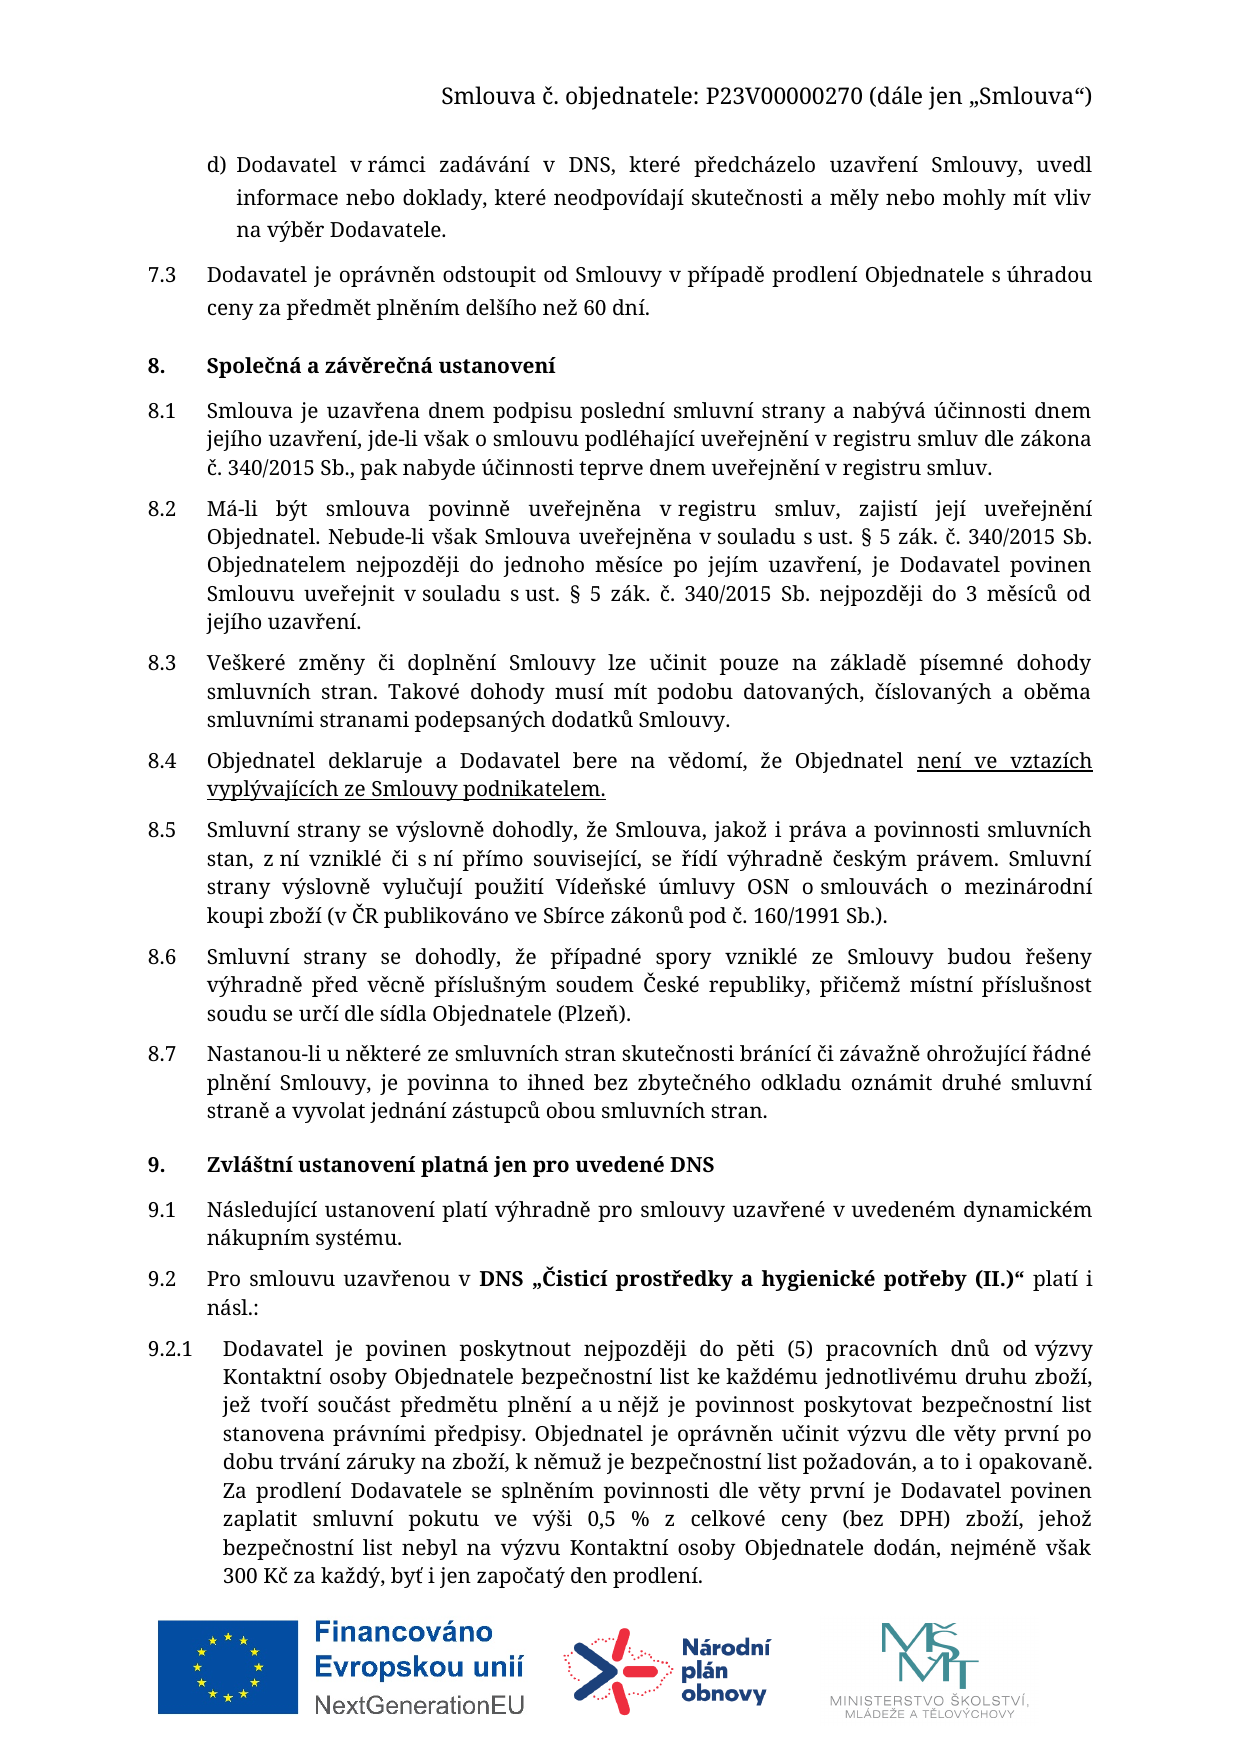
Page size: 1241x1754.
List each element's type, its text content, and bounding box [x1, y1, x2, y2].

picture [147, 1605, 789, 1726]
list Pro smlouvu uzavřenou v DNS „Čisticí prostředky a hygienické potřeby (II.)“ platí i násl.: [148, 1264, 1093, 1321]
list Veškeré změny či doplnění Smlouvy lze učinit pouze na základě písemné dohody smluvních stran. Takové dohody musí mít podobu datovaných, číslovaných a oběma smluvními stranami podepsaných dodatků Smlouvy. [148, 648, 1093, 734]
list Objednatel deklaruje a Dodavatel bere na vědomí, že Objednatel není ve vztazích vyplývajících ze Smlouvy podnikatelem. [148, 746, 1093, 803]
list Dodavatel je povinen poskytnout nejpozději do pěti (5) pracovních dnů od výzvy Kontaktní osoby Objednatele bezpečnostní list ke každému jednotlivému druhu zboží, jež tvoří součást předmětu plnění a u nějž je povinnost poskytovat bezpečnostní list stanovena právními předpisy. Objednatel je oprávněn učinit výzvu dle věty první po dobu trvání záruky na zboží, k němuž je bezpečnostní list požadován, a to i opakovaně. Za prodlení Dodavatele se splněním povinnosti dle věty první je Dodavatel povinen zaplatit smluvní pokutu ve výši 0,5 % z celkové ceny (bez DPH) zboží, jehož bezpečnostní list nebyl na výzvu Kontaktní osoby Objednatele dodán, nejméně však 300 Kč za každý, byť i jen započatý den prodlení. [148, 1334, 1093, 1590]
list Společná a závěrečná ustanovení [148, 351, 1093, 379]
list Dodavatel v rámci zadávání v DNS, které předcházelo uzavření Smlouvy, uvedl informace nebo doklady, které neodpovídají skutečnosti a měly nebo mohly mít vliv na výběr Dodavatele. [207, 150, 1093, 244]
list Následující ustanovení platí výhradně pro smlouvy uzavřené v uvedeném dynamickém nákupním systému. [148, 1195, 1093, 1252]
list Smlouva je uzavřena dnem podpisu poslední smluvní strany a nabývá účinnosti dnem jejího uzavření, jde-li však o smlouvu podléhající uveřejnění v registru smluv dle zákona č. 340/2015 Sb., pak nabyde účinnosti teprve dnem uveřejnění v registru smluv. [148, 396, 1093, 481]
list Smluvní strany se výslovně dohodly, že Smlouva, jakož i práva a povinnosti smluvních stan, z ní vzniklé či s ní přímo související, se řídí výhradně českým právem. Smluvní strany výslovně vylučují použití Vídeňské úmluvy OSN o smlouvách o mezinárodní koupi zboží (v ČR publikováno ve Sbírce zákonů pod č. 160/1991 Sb.). [148, 816, 1093, 929]
list Nastanou-li u některé ze smluvních stran skutečnosti bránící či závažně ohrožující řádné plnění Smlouvy, je povinna to ihned bez zbytečného odkladu oznámit druhé smluvní straně a vyvolat jednání zástupců obou smluvních stran. [148, 1039, 1093, 1125]
list Zvláštní ustanovení platná jen pro uvedené DNS [148, 1150, 1093, 1178]
list Smluvní strany se dohodly, že případné spory vzniklé ze Smlouvy budou řešeny výhradně před věcně příslušným soudem České republiky, přičemž místní příslušnost soudu se určí dle sídla Objednatele (Plzeň). [148, 942, 1093, 1027]
list Má-li být smlouva povinně uveřejněna v registru smluv, zajistí její uveřejnění Objednatel. Nebude-li však Smlouva uveřejněna v souladu s ust. § 5 zák. č. 340/2015 Sb. Objednatelem nejpozději do jednoho měsíce po jejím uzavření, je Dodavatel povinen Smlouvu uveřejnit v souladu s ust. § 5 zák. č. 340/2015 Sb. nejpozději do 3 měsíců od jejího uzavření. [148, 494, 1093, 636]
picture [820, 1616, 1039, 1726]
list Dodavatel je oprávněn odstoupit od Smlouvy v případě prodlení Objednatele s úhradou ceny za předmět plněním delšího než 60 dní. [148, 261, 1093, 322]
